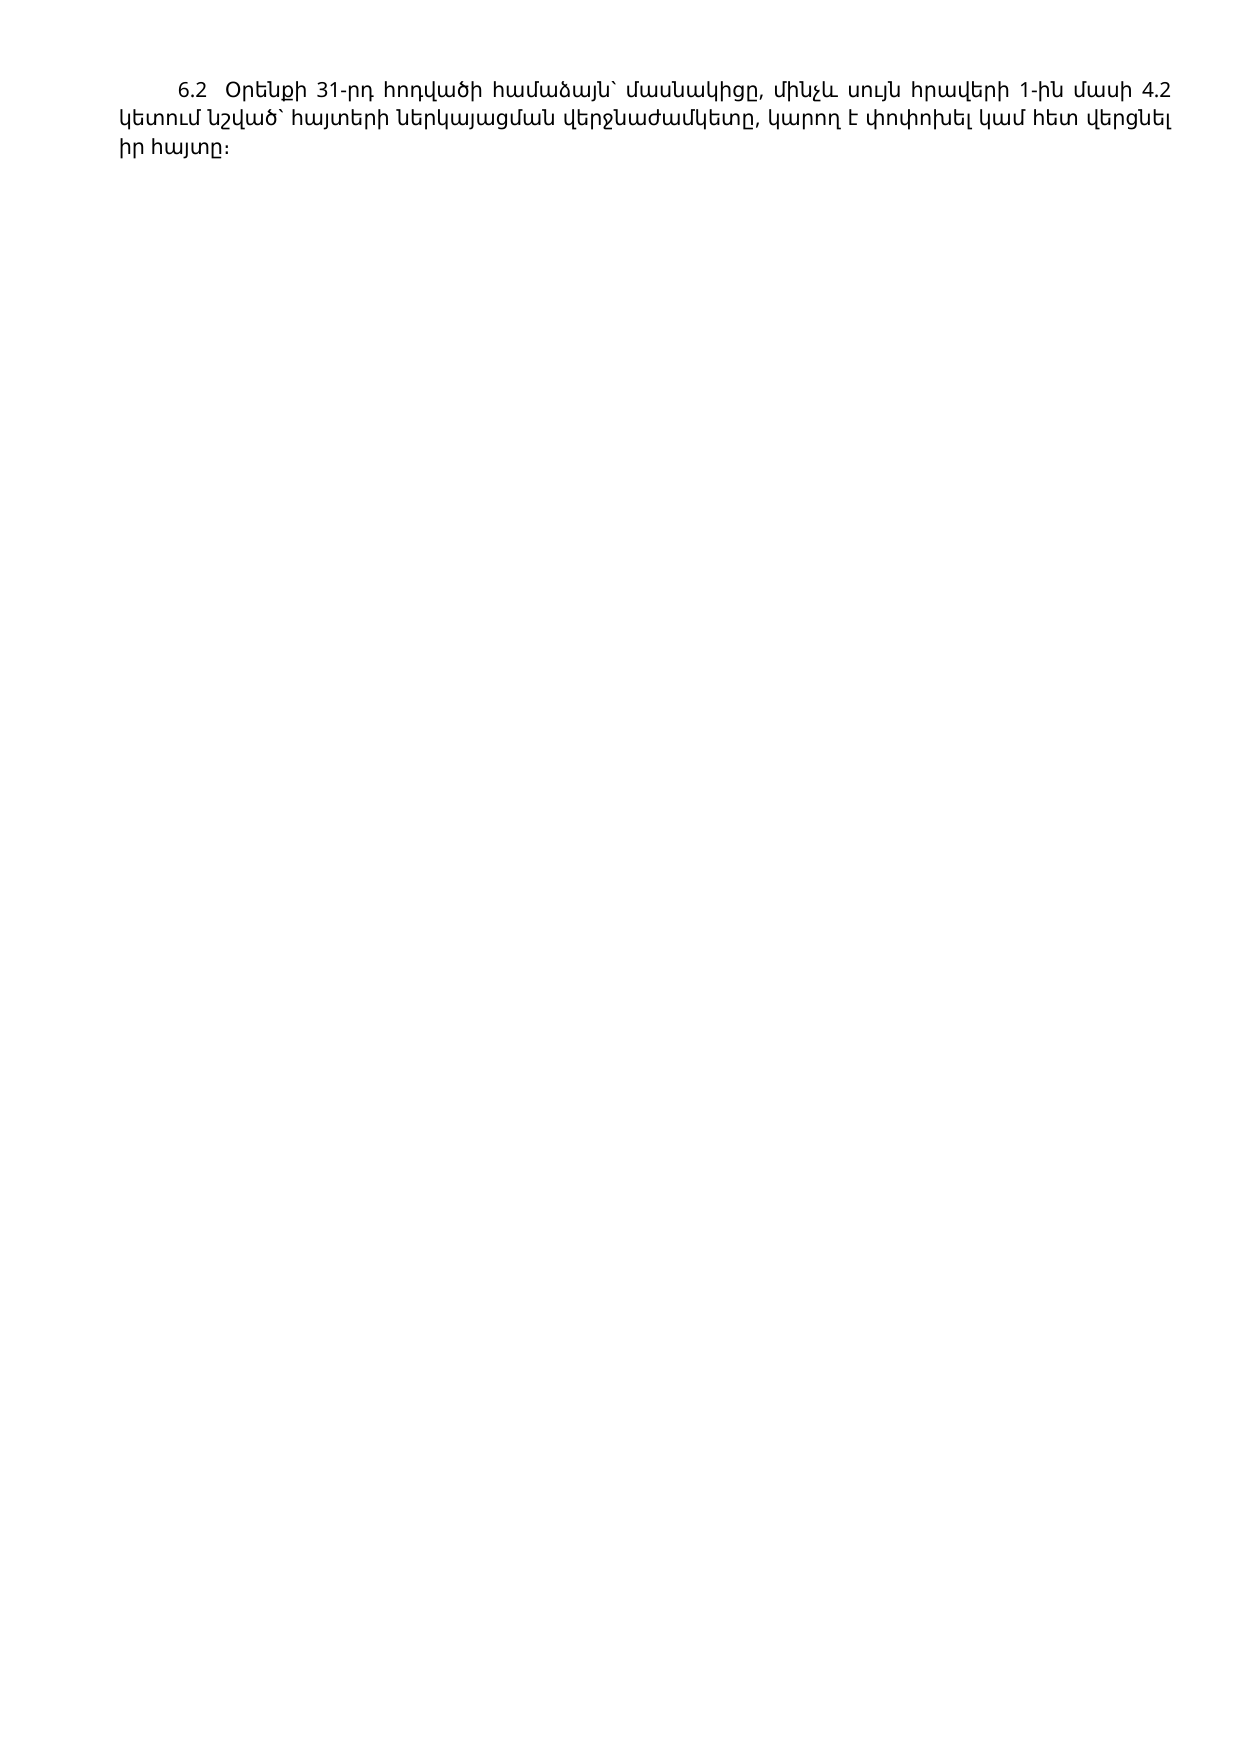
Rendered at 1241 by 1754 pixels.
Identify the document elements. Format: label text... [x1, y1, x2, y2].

text 6.2 Օրենքի 31-րդ հոդվածի համաձայն` մասնակիցը, մինչև սույն հրավերի 1-ին մասի 4.2 կետում նշված` հայտերի ներկայացման վերջնաժամկետը, կարող է փոփոխել կամ հետ վերցնել իր հայտը։ [118, 75, 1171, 160]
